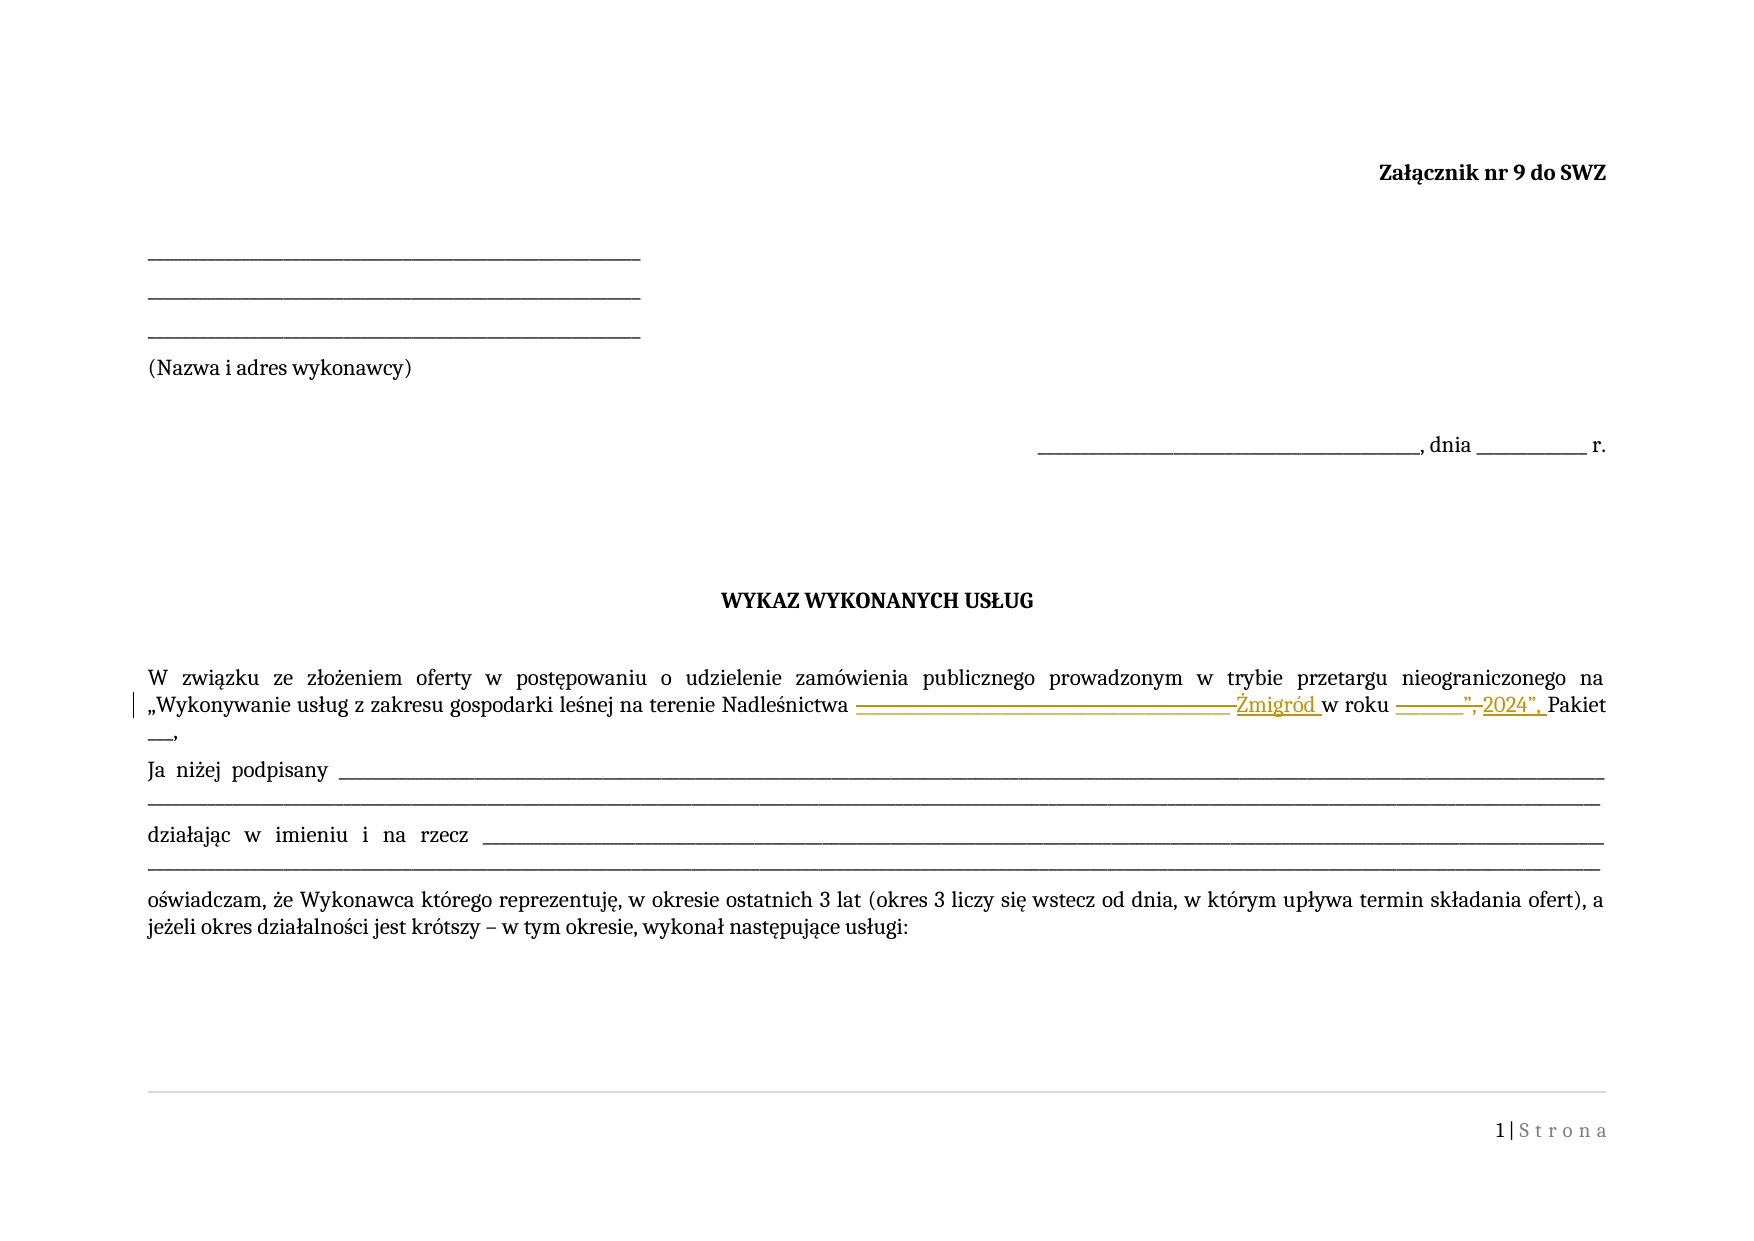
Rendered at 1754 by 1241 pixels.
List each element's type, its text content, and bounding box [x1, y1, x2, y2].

text WYKAZ WYKONANYCH USŁUG [148, 587, 1606, 614]
text (Nazwa i adres wykonawcy) [148, 354, 1606, 381]
text oświadczam, że Wykonawca którego reprezentuję, w okresie ostatnich 3 lat (okres 3 liczy się wstecz od dnia, w którym upływa termin składania ofert), a jeżeli okres działalności jest krótszy – w tym okresie, wykonał następujące usługi: [148, 887, 1606, 940]
text __________________________________________________________ [148, 316, 1606, 342]
text Załącznik nr 9 do SWZ [148, 160, 1606, 186]
text _____________________________________________, dnia _____________ r. [148, 432, 1606, 458]
text __________________________________________________________ [148, 238, 1606, 264]
text działając w imieniu i na rzecz ____________________________________________________________________________________________________________________________________ ___________________________________________________________________________________________________________________________________________________________________________ [148, 822, 1606, 875]
text Ja niżej podpisany _____________________________________________________________________________________________________________________________________________________ ___________________________________________________________________________________________________________________________________________________________________________ [148, 757, 1606, 809]
text W związku ze złożeniem oferty w postępowaniu o udzielenie zamówienia publicznego prowadzonym w trybie przetargu nieograniczonego na „Wykonywanie usług z zakresu gospodarki leśnej na terenie Nadleśnictwa w roku Pakiet ___, [148, 665, 1606, 744]
text __________________________________________________________ [148, 277, 1606, 303]
